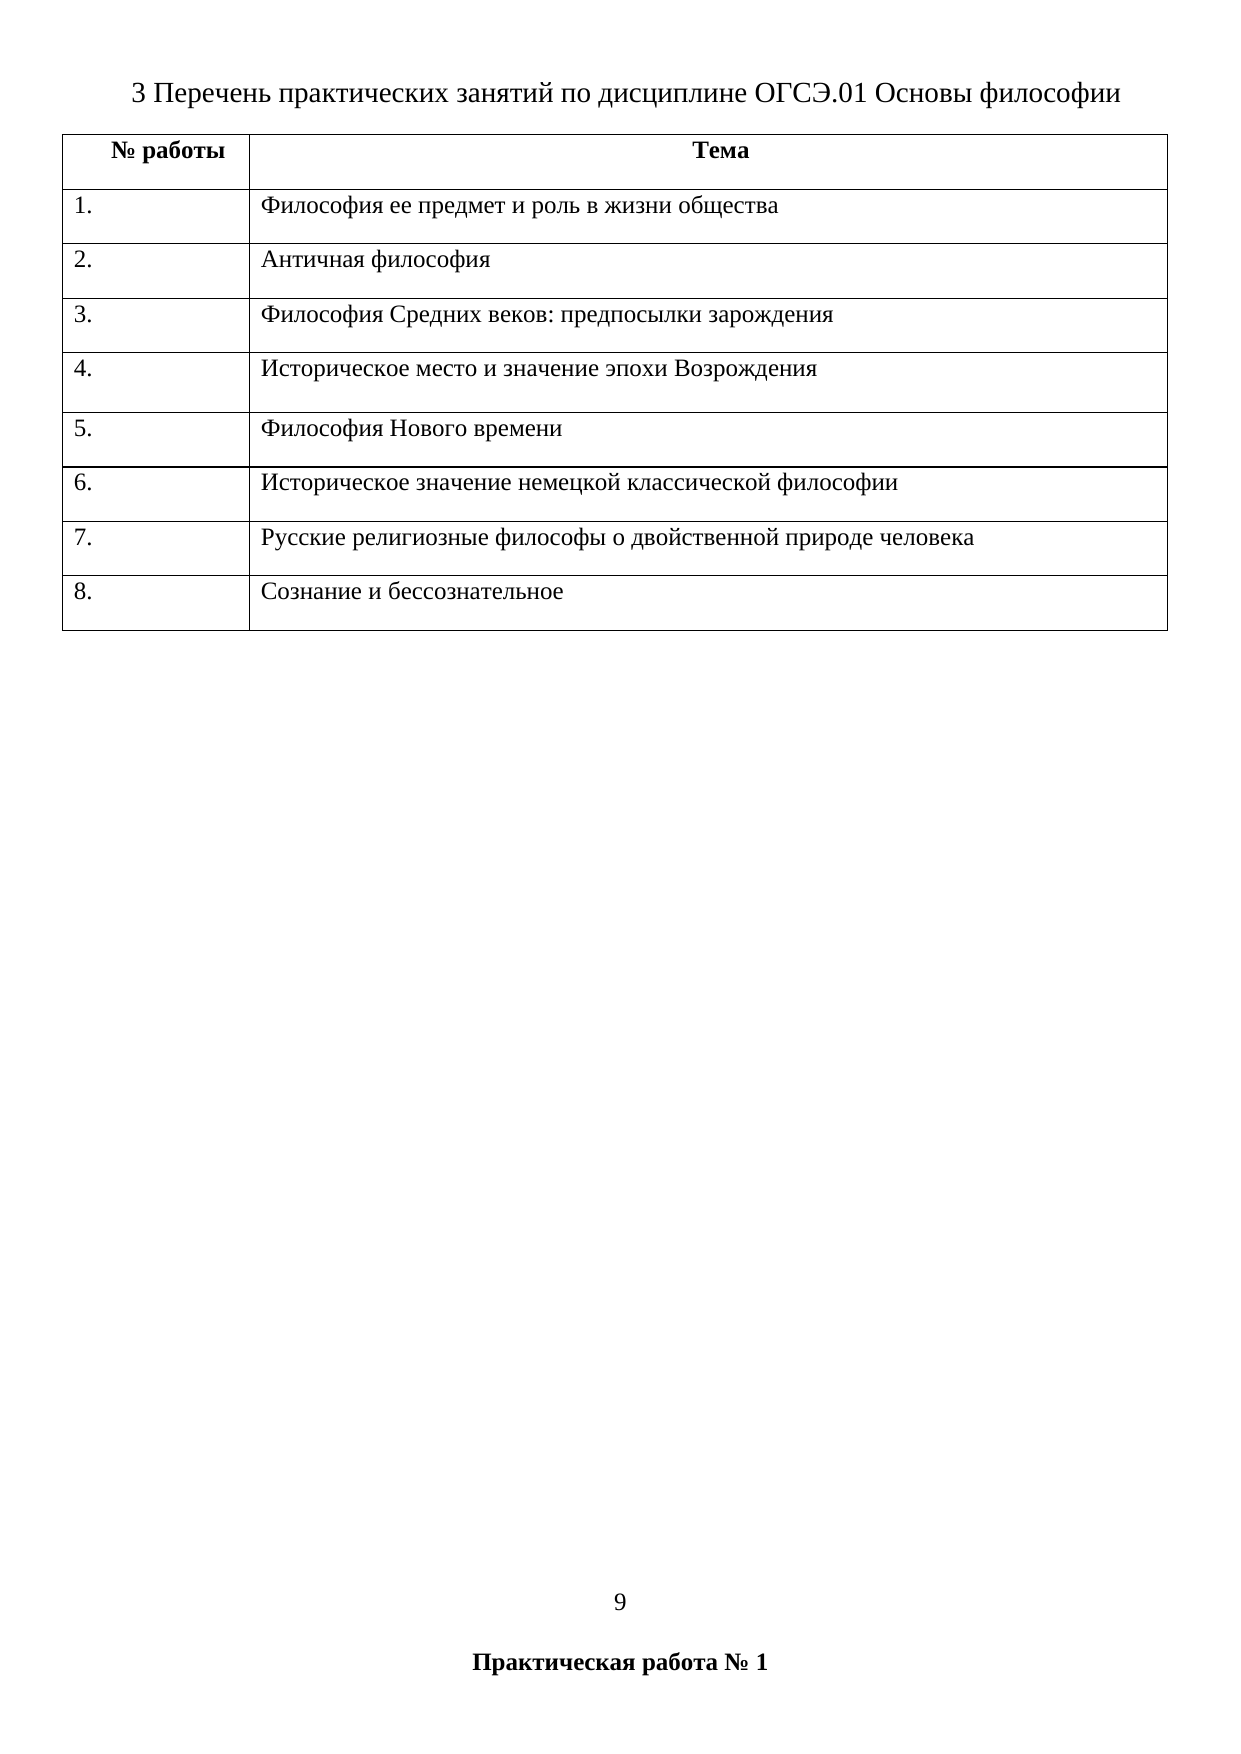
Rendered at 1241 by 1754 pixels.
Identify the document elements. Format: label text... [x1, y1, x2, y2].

table_header № работы [63, 135, 249, 189]
table_cell 2. [63, 244, 249, 298]
table_cell 5. [63, 413, 249, 466]
table_cell Античная философия [250, 244, 1167, 298]
table_cell 8. [63, 576, 249, 630]
table_cell Философия Средних веков: предпосылки зарождения [250, 299, 1167, 352]
table_cell 1. [63, 190, 249, 243]
table_cell Философия ее предмет и роль в жизни общества [250, 190, 1167, 243]
table_cell Историческое значение немецкой классической философии [250, 468, 1167, 521]
table_cell 6. [63, 468, 249, 521]
table_cell 4. [63, 353, 249, 412]
text 9 [75, 1587, 1165, 1616]
text Практическая работа № 1 [75, 1647, 1165, 1676]
text 3 Перечень практических занятий по дисциплине ОГСЭ.01 Основы философии [75, 75, 1165, 108]
table_cell Историческое место и значение эпохи Возрождения [250, 353, 1167, 412]
table_cell Сознание и бессознательное [250, 576, 1167, 630]
table_cell 7. [63, 522, 249, 575]
table_header Тема [250, 135, 1167, 189]
table_cell Философия Нового времени [250, 413, 1167, 466]
table_cell 3. [63, 299, 249, 352]
table_cell Русские религиозные философы о двойственной природе человека [250, 522, 1167, 575]
